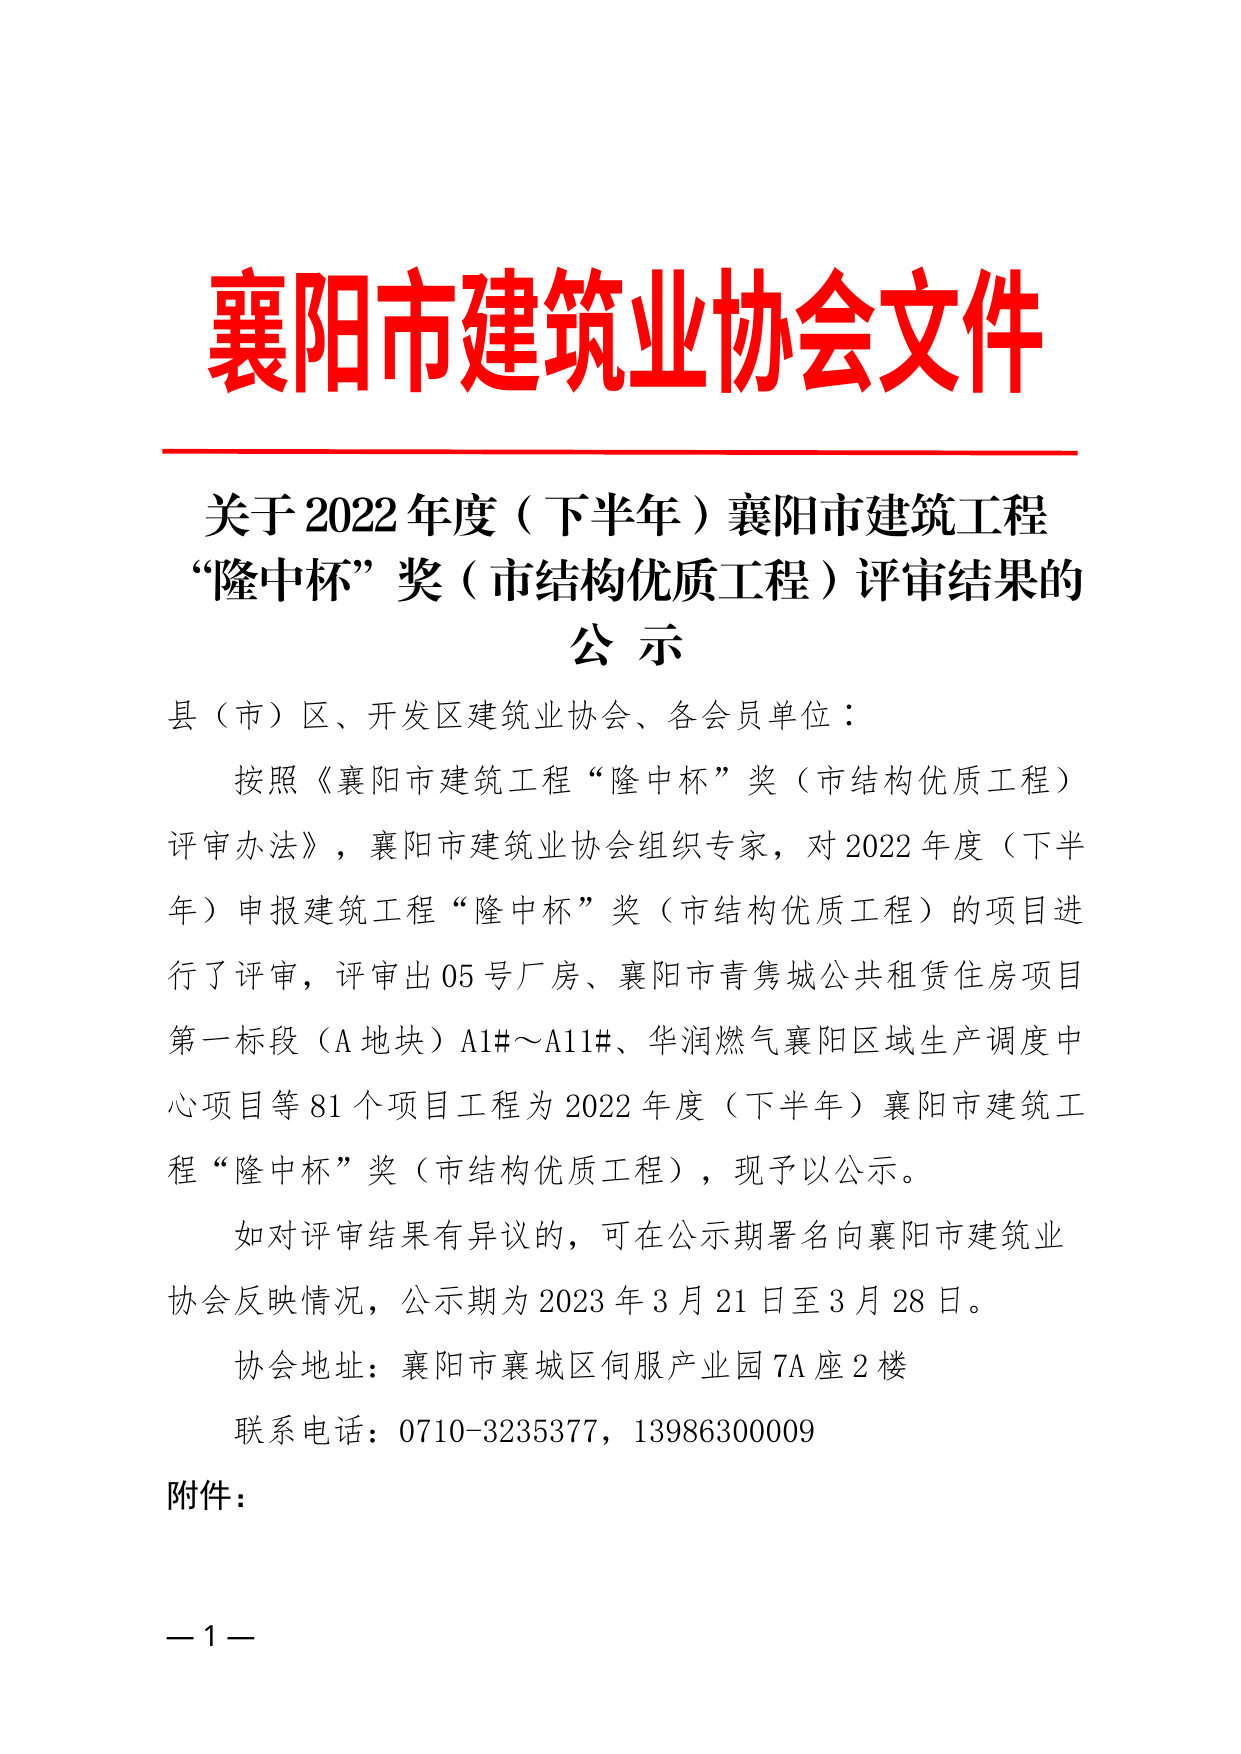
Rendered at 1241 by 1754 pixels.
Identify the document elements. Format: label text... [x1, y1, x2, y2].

text 协会地址：襄阳市襄城区伺服产业园7A座2楼 [165, 1331, 1087, 1396]
text 附件： [165, 1461, 1087, 1526]
text 如对评审结果有异议的，可在公示期署名向襄阳市建筑业协会反映情况，公示期为2023年3月21日至3月28日。 [165, 1201, 1087, 1331]
text 按照《襄阳市建筑工程“隆中杯”奖（市结构优质工程）评审办法》，襄阳市建筑业协会组织专家，对2022年度（下半年）申报建筑工程“隆中杯”奖（市结构优质工程）的项目进行了评审，评审出05号厂房、襄阳市青隽城公共租赁住房项目第一标段（A地块）A1#～A11#、华润燃气襄阳区域生产调度中心项目等81个项目工程为2022年度（下半年）襄阳市建筑工程“隆中杯”奖（市结构优质工程），现予以公示。 [165, 746, 1087, 1201]
text 公 示 [165, 616, 1087, 681]
text 关于2022年度（下半年）襄阳市建筑工程“隆中杯”奖（市结构优质工程）评审结果的 [165, 486, 1087, 616]
text 襄阳市建筑业协会文件 [165, 226, 1087, 421]
text 联系电话：0710-3235377，13986300009 [165, 1396, 1087, 1461]
text 县（市）区、开发区建筑业协会、各会员单位∶ [165, 681, 1087, 746]
